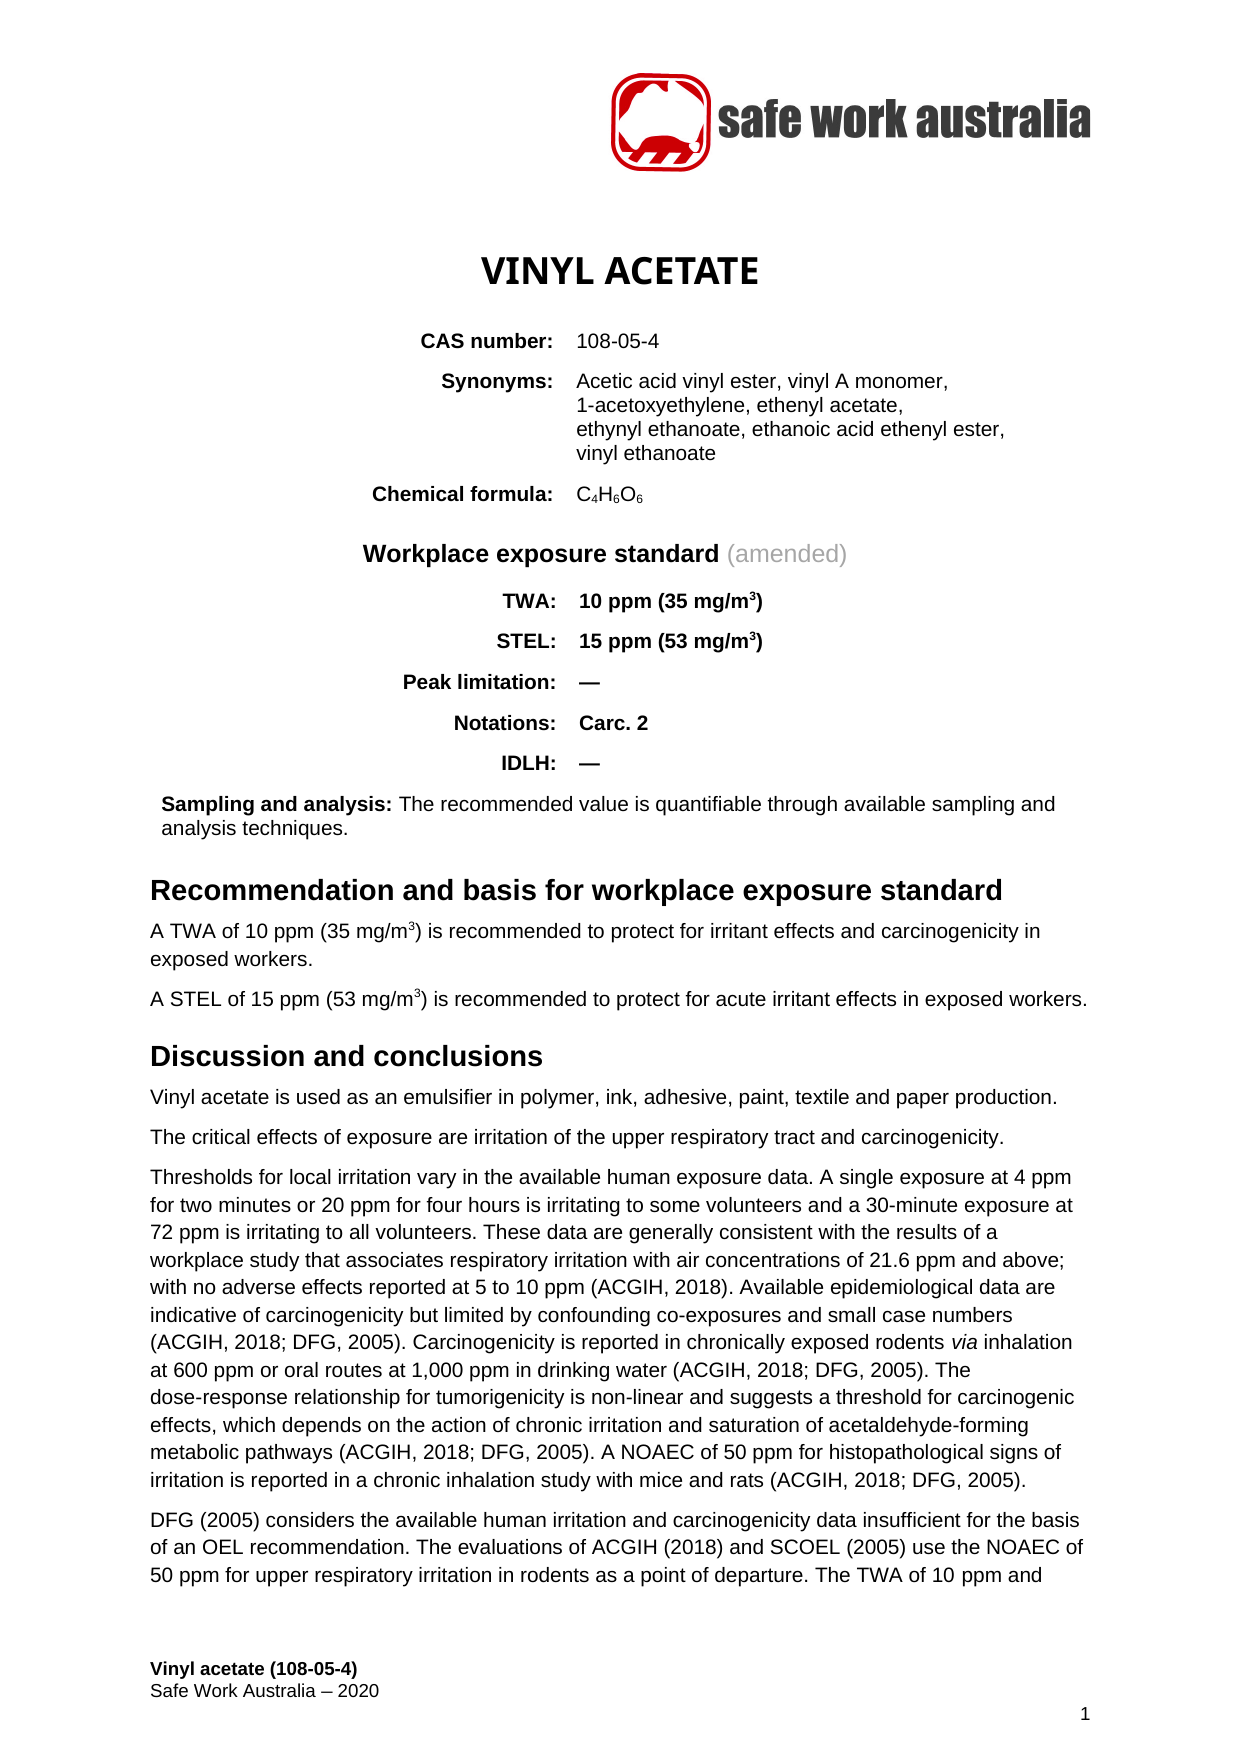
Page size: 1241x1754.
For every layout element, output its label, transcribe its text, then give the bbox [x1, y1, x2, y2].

table_cell Peak limitation: [150, 662, 568, 702]
table_cell — [568, 662, 1090, 702]
subtitle Discussion and conclusions [150, 1039, 1090, 1073]
table_cell Synonyms: [150, 361, 565, 473]
table_cell Sampling and analysis: [150, 784, 1090, 848]
table_cell Acetic acid vinyl ester, vinyl A monomer, 1-acetoxyethylene, ethenyl acetate, ethynyl ethanoate, ethanoic acid ethenyl ester, vinyl ethanoate [565, 361, 1090, 473]
table_header 10 ppm (35 mg/m3) [568, 580, 1090, 621]
table_header CAS number: [150, 320, 565, 361]
table_cell IDLH: [150, 743, 568, 783]
picture [608, 73, 1091, 172]
subtitle Recommendation and basis for workplace exposure standard [150, 873, 1090, 907]
table_cell STEL: [150, 621, 568, 662]
table_header TWA: [150, 580, 568, 621]
table_cell — [568, 743, 1090, 783]
text Workplace exposure standard [150, 539, 1090, 568]
text A STEL of 15 ppm (53 mg/m3) is recommended to protect for acute irritant effects in exposed workers. [150, 987, 1090, 1011]
table_cell C4H6O6 [565, 474, 1090, 514]
table_cell Notations: [150, 702, 568, 743]
text The critical effects of exposure are irritation of the upper respiratory tract and carcinogenicity. [150, 1125, 1090, 1149]
table_header 108-05-4 [565, 320, 1090, 361]
table_cell 15 ppm (53 mg/m3) [568, 621, 1090, 662]
text Vinyl acetate is used as an emulsifier in polymer, ink, adhesive, paint, textile and paper production. [150, 1085, 1090, 1109]
table_cell Chemical formula: [150, 474, 565, 514]
text Thresholds for local irritation vary in the available human exposure data. A single exposure at 4 ppm for two minutes or 20 ppm for four hours is irritating to some volunteers and a 30-minute exposure at 72 ppm is irritating to all volunteers. These data are generally consistent with the results of a workplace study that associates respiratory irritation with air concentrations of 21.6 ppm and above; with no adverse effects reported at 5 to 10 ppm (ACGIH, 2018). Available epidemiological data are indicative of carcinogenicity but limited by confounding co-exposures and small case numbers (ACGIH, 2018; DFG, 2005). Carcinogenicity is reported in chronically exposed rodents via inhalation at 600 ppm or oral routes at 1,000 ppm in drinking water (ACGIH, 2018; DFG, 2005). The dose-response relationship for tumorigenicity is non-linear and suggests a threshold for carcinogenic effects, which depends on the action of chronic irritation and saturation of acetaldehyde-forming metabolic pathways (ACGIH, 2018; DFG, 2005). A NOAEC of 50 ppm for histopathological signs of irritation is reported in a chronic inhalation study with mice and rats (ACGIH, 2018; DFG, 2005). [150, 1165, 1090, 1492]
text A TWA of 10 ppm (35 mg/m3) is recommended to protect for irritant effects and carcinogenicity in exposed workers. [150, 919, 1090, 971]
table_cell Carc. 2 [568, 702, 1090, 743]
